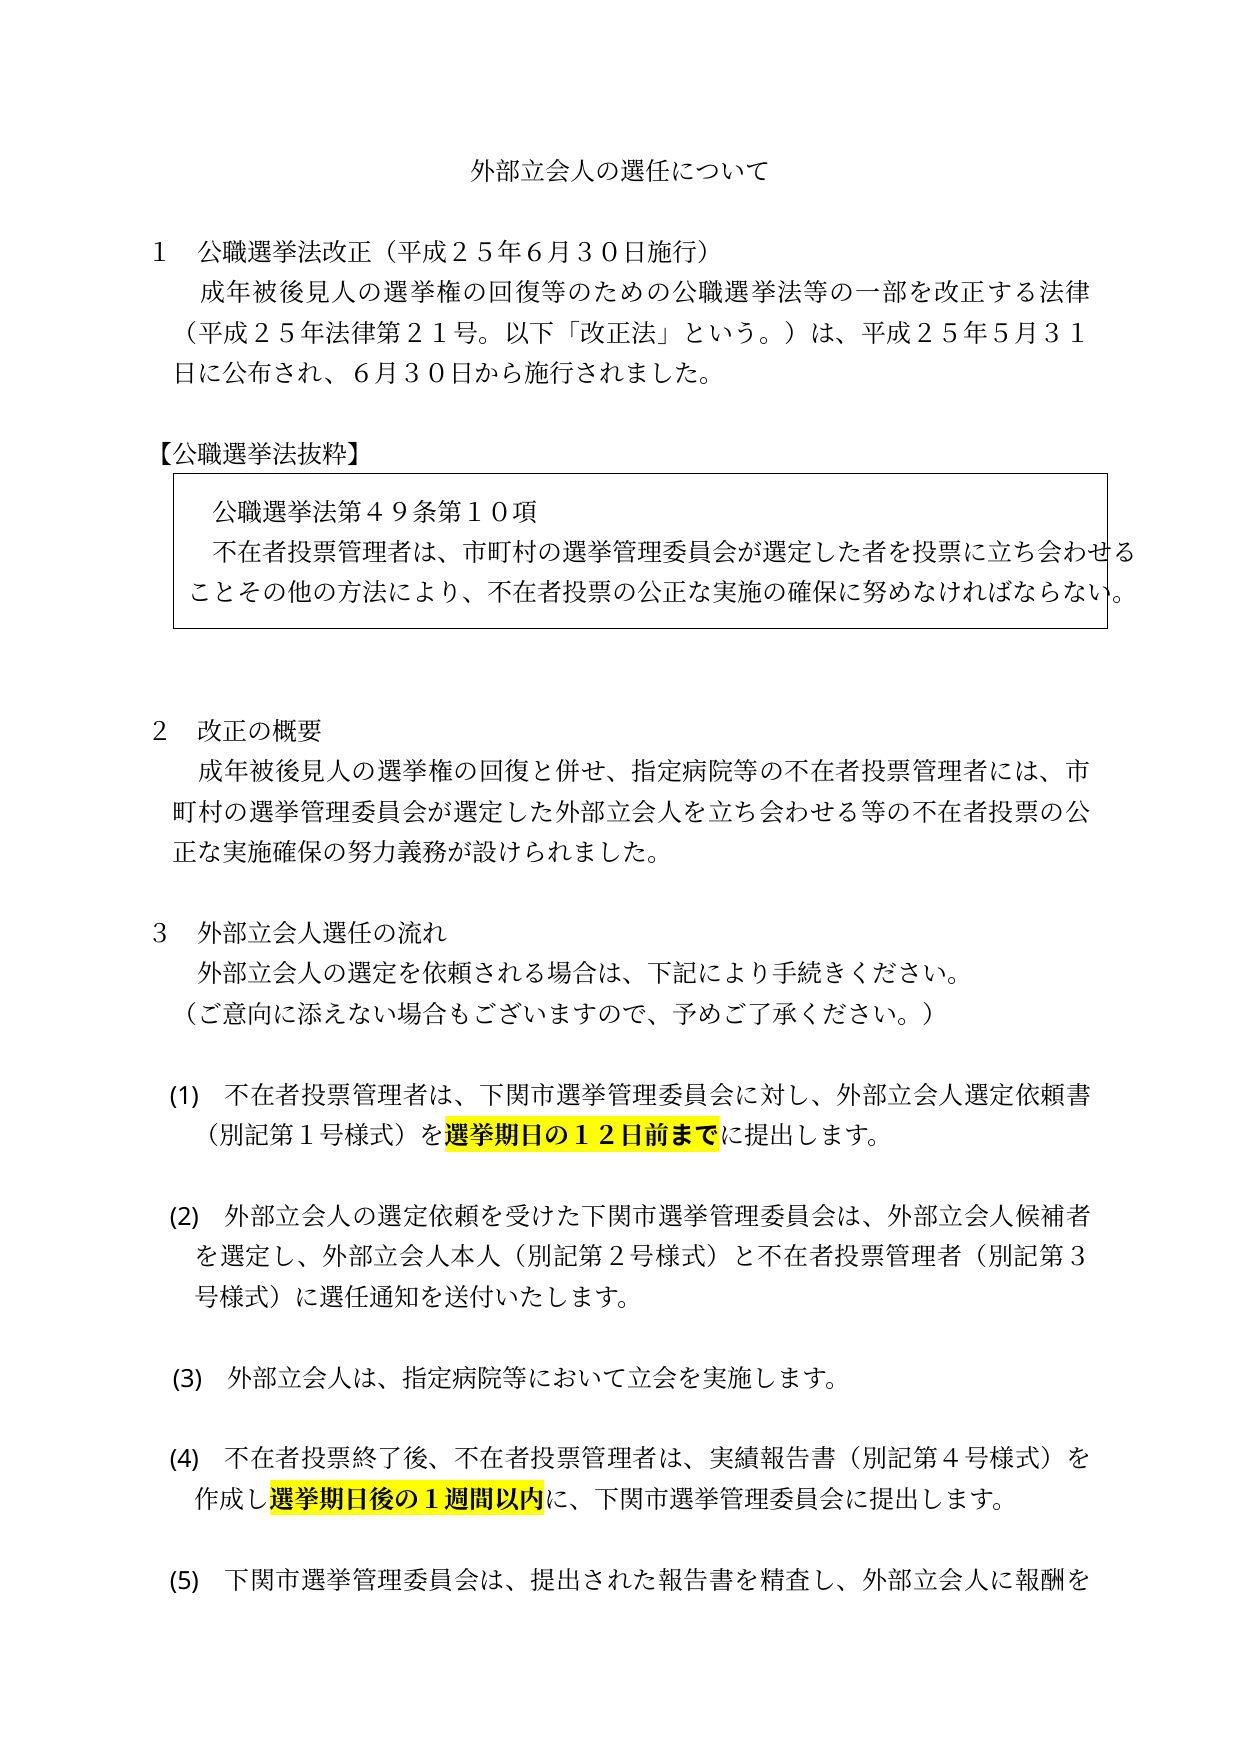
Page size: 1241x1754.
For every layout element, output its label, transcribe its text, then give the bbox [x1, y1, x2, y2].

text (2) 外部立会人の選定依頼を受けた下関市選挙管理委員会は、外部立会人候補者を選定し、外部立会人本人（別記第２号様式）と不在者投票管理者（別記第３号様式）に選任通知を送付いたします。 [169, 1194, 1092, 1316]
text １ 公職選挙法改正（平成２５年６月３０日施行） [148, 230, 1092, 271]
text 成年被後見人の選挙権の回復等のための公職選挙法等の一部を改正する法律（平成２５年法律第２１号。以下「改正法」という。）は、平成２５年５月３１日に公布され、６月３０日から施行されました。 [148, 271, 1092, 392]
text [169, 1558, 1092, 1598]
text 成年被後見人の選挙権の回復と併せ、指定病院等の不在者投票管理者には、市町村の選挙管理委員会が選定した外部立会人を立ち会わせる等の不在者投票の公正な実施確保の努力義務が設けられました。 [148, 750, 1092, 871]
text ２ 改正の概要 [148, 709, 1092, 750]
text (4) 不在者投票終了後、不在者投票管理者は、実績報告書（別記第４号様式）を作成し選挙期日後の１週間以内に、下関市選挙管理委員会に提出します。 [169, 1437, 1092, 1518]
text ３ 外部立会人選任の流れ [148, 911, 1092, 952]
text 外部立会人の選任について [148, 149, 1092, 190]
text （ご意向に添えない場合もございますので、予めご了承ください。） [148, 992, 1092, 1033]
text (3) 外部立会人は、指定病院等において立会を実施します。 [148, 1356, 1092, 1396]
table_header [163, 473, 1108, 669]
text (1) 不在者投票管理者は、下関市選挙管理委員会に対し、外部立会人選定依頼書（別記第１号様式）を選挙期日の１２日前までに提出します。 [169, 1073, 1092, 1154]
text 【公職選挙法抜粋】 [148, 432, 1092, 473]
text 外部立会人の選定を依頼される場合は、下記により手続きください。 [148, 952, 1092, 992]
